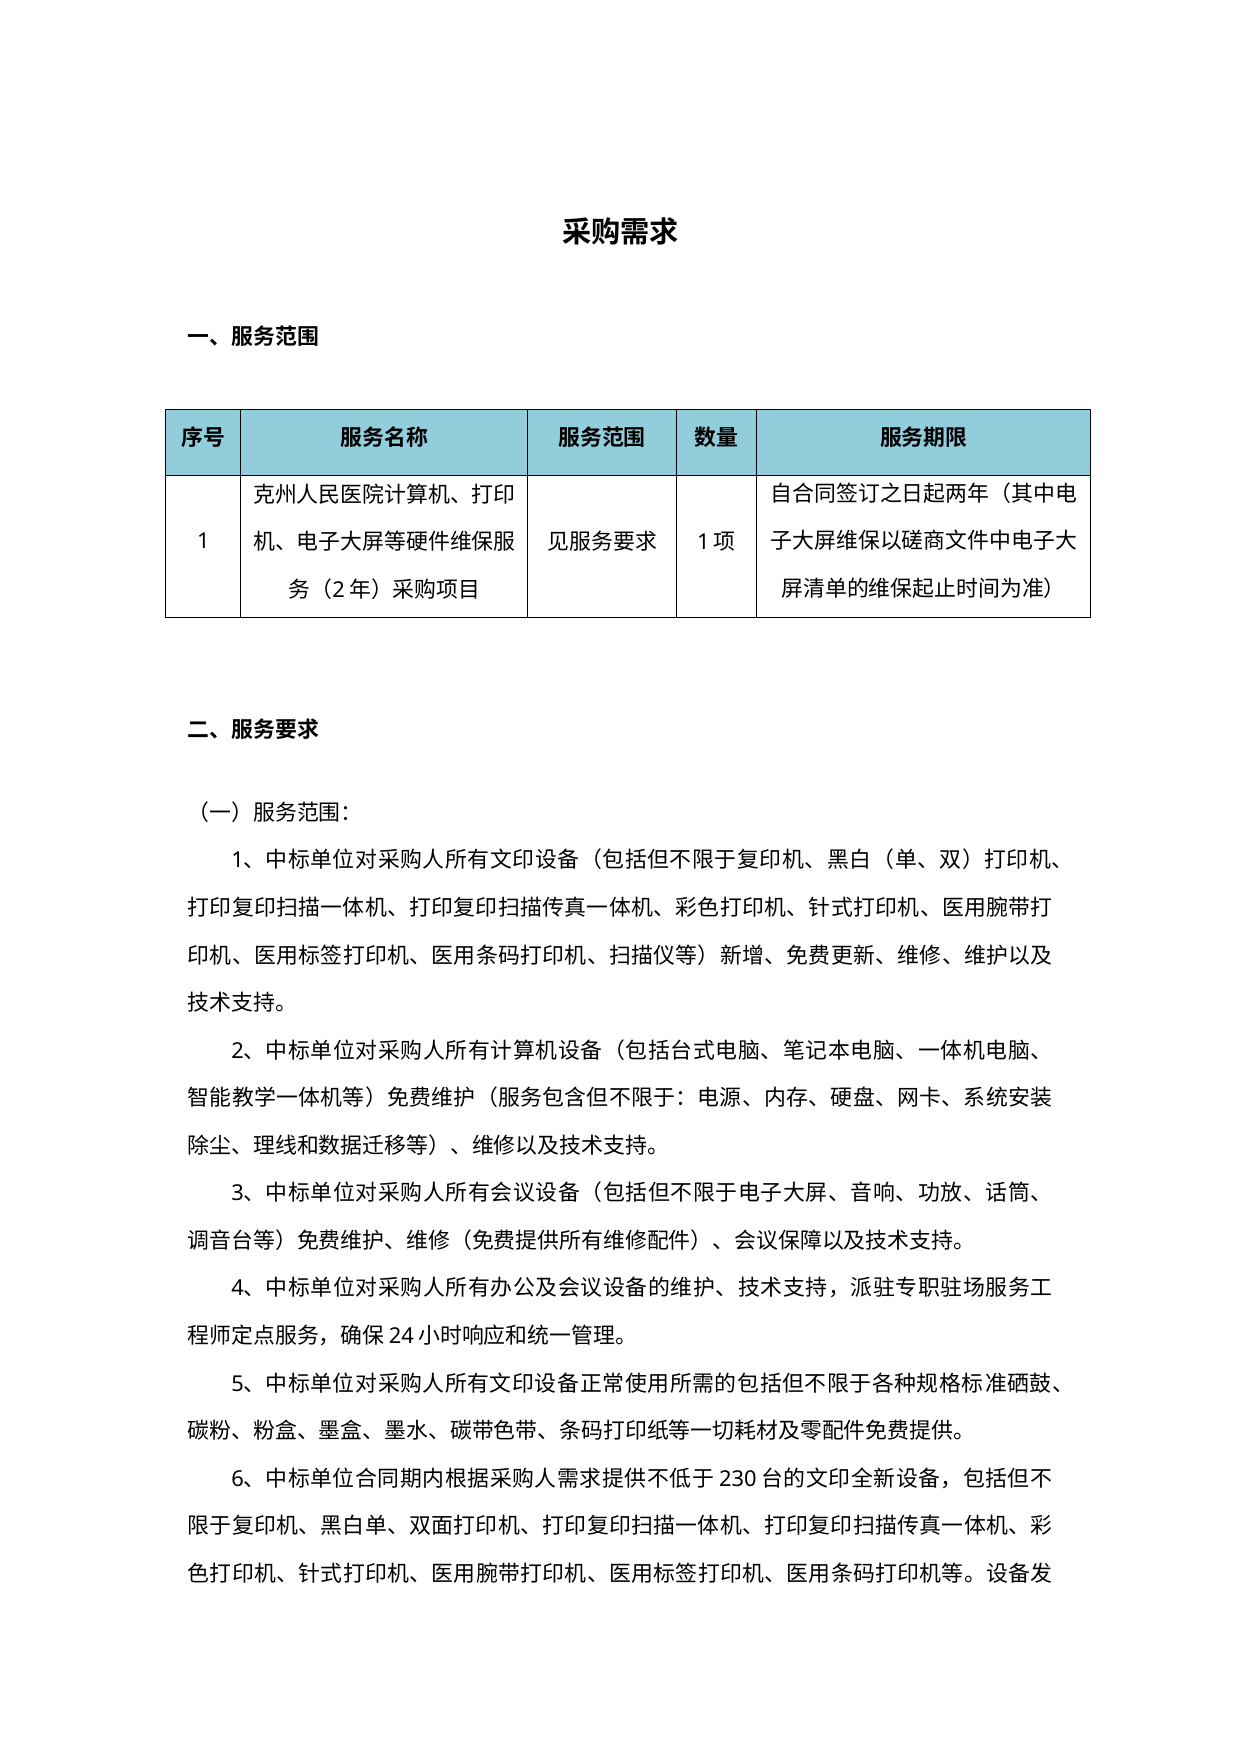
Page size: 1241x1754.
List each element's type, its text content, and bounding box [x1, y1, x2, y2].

subtitle 二、服务要求 [187, 618, 1053, 744]
table_cell 见服务要求 [528, 476, 676, 617]
list 服务范围： [187, 794, 1053, 827]
table_header 服务期限 [757, 410, 1090, 475]
table_cell 自合同签订之日起两年（其中电子大屏维保以磋商文件中电子大屏清单的维保起止时间为准） [757, 476, 1090, 617]
subtitle 采购需求 [187, 197, 1053, 262]
table_cell 1 [166, 476, 240, 617]
subtitle 一、服务范围 [187, 319, 1053, 351]
table_cell 1项 [677, 476, 756, 617]
table_header 数量 [677, 410, 756, 475]
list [187, 1461, 1053, 1587]
table_header 序号 [166, 410, 240, 475]
list 中标单位对采购人所有文印设备正常使用所需的包括但不限于各种规格标准硒鼓、碳粉、粉盒、墨盒、墨水、碳带色带、条码打印纸等一切耗材及零配件免费提供。 [187, 1366, 1053, 1445]
table_header 服务名称 [241, 410, 527, 475]
list 中标单位对采购人所有办公及会议设备的维护、技术支持，派驻专职驻场服务工程师定点服务，确保24小时响应和统一管理。 [187, 1270, 1053, 1350]
table_cell 克州人民医院计算机、打印机、电子大屏等硬件维保服务（2年）采购项目 [241, 476, 527, 617]
list 中标单位对采购人所有文印设备（包括但不限于复印机、黑白（单、双）打印机、打印复印扫描一体机、打印复印扫描传真一体机、彩色打印机、针式打印机、医用腕带打印机、医用标签打印机、医用条码打印机、扫描仪等）新增、免费更新、维修、维护以及技术支持。 [187, 842, 1053, 1017]
table_header 服务范围 [528, 410, 676, 475]
list 中标单位对采购人所有会议设备（包括但不限于电子大屏、音响、功放、话筒、调音台等）免费维护、维修（免费提供所有维修配件）、会议保障以及技术支持。 [187, 1175, 1053, 1254]
list 中标单位对采购人所有计算机设备（包括台式电脑、笔记本电脑、一体机电脑、智能教学一体机等）免费维护（服务包含但不限于：电源、内存、硬盘、网卡、系统安装、除尘、理线和数据迁移等）、维修以及技术支持。 [187, 1033, 1053, 1159]
